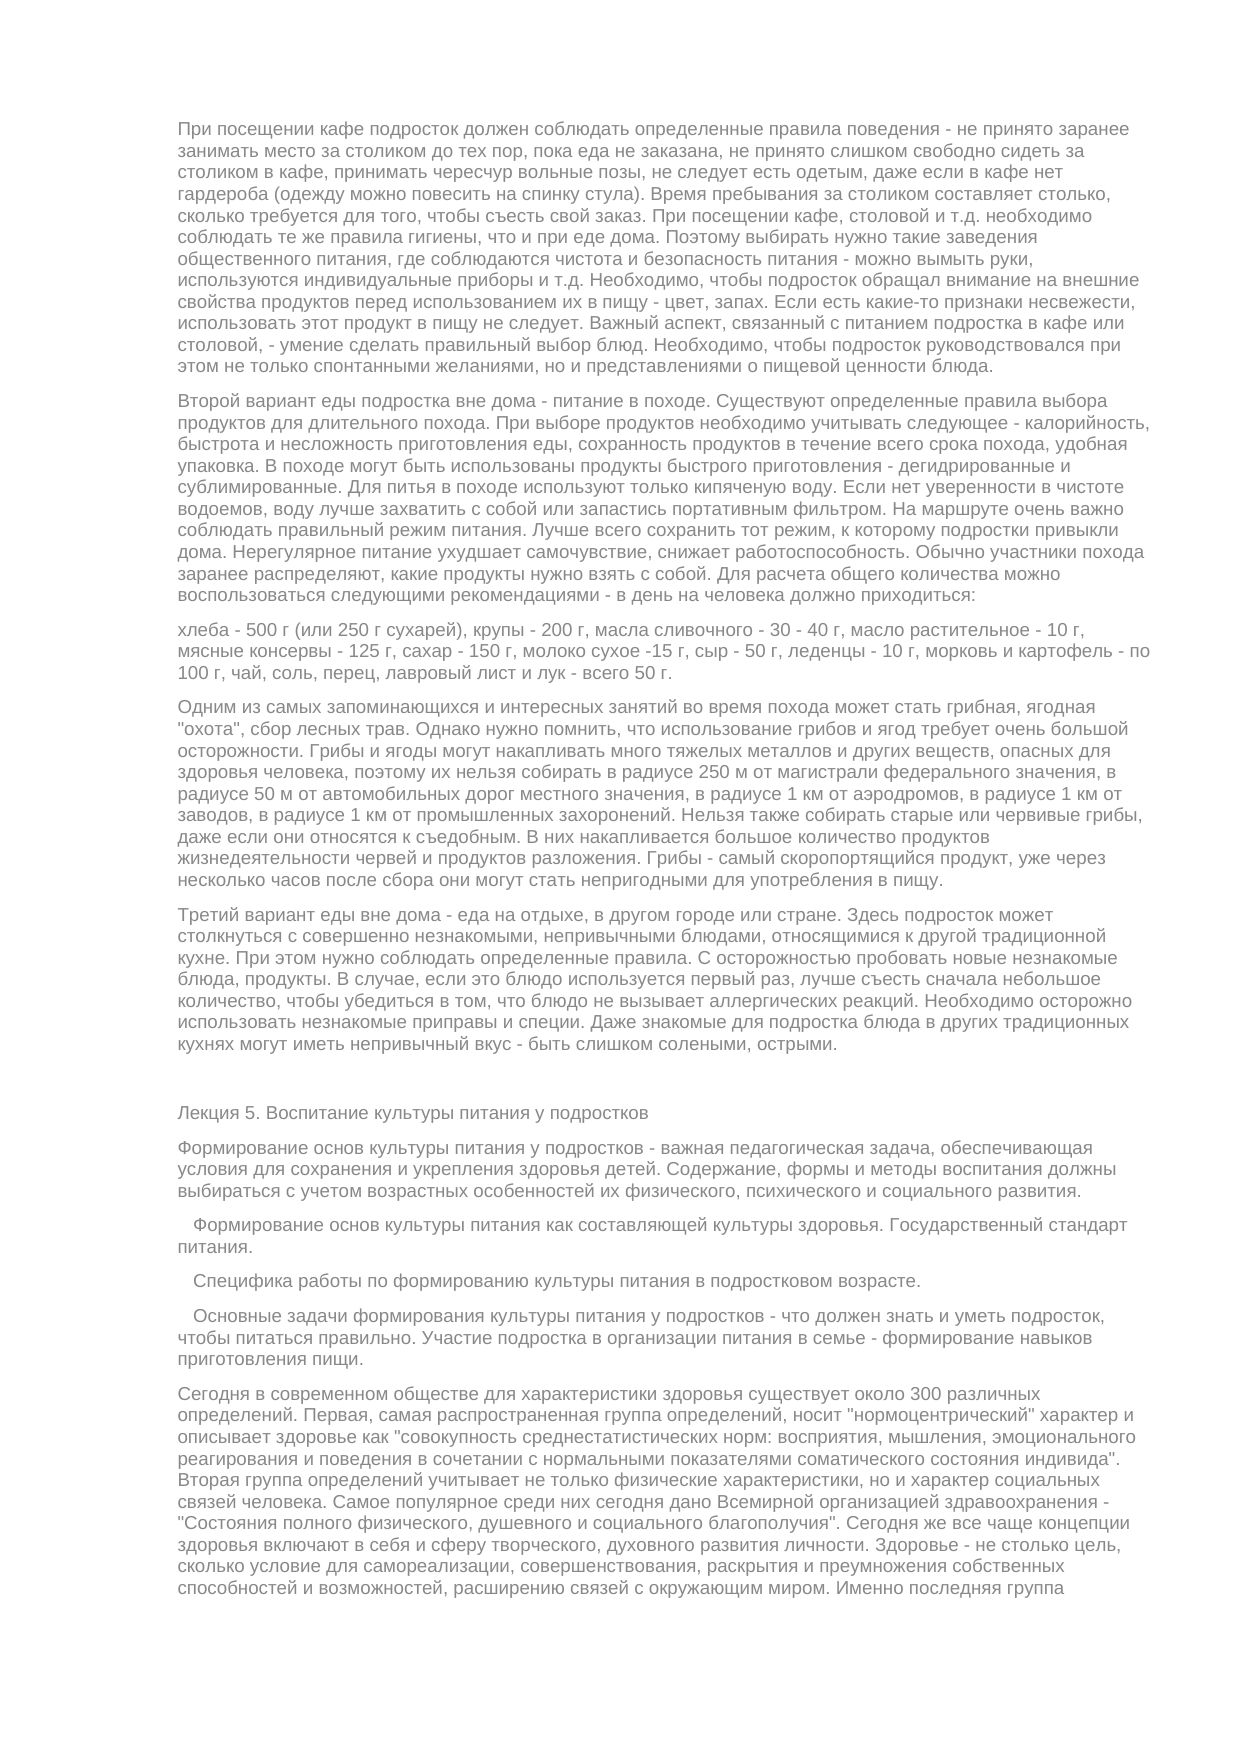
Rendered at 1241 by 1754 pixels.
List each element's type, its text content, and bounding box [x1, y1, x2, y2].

text Третий вариант еды вне дома - еда на отдыхе, в другом городе или стране. Здесь подросток может столкнуться с совершенно незнакомыми, непривычными блюдами, относящимися к другой традиционной кухне. При этом нужно соблюдать определенные правила. С осторожностью пробовать новые незнакомые блюда, продукты. В случае, если это блюдо используется первый раз, лучше съесть сначала небольшое количество, чтобы убедиться в том, что блюдо не вызывает аллергических реакций. Необходимо осторожно использовать незнакомые приправы и специи. Даже знакомые для подростка блюда в других традиционных кухнях могут иметь непривычный вкус - быть слишком солеными, острыми. [177, 903, 1152, 1054]
text При посещении кафе подросток должен соблюдать определенные правила поведения - не принято заранее занимать место за столиком до тех пор, пока еда не заказана, не принято слишком свободно сидеть за столиком в кафе, принимать чересчур вольные позы, не следует есть одетым, даже если в кафе нет гардероба (одежду можно повесить на спинку стула). Время пребывания за столиком составляет столько, сколько требуется для того, чтобы съесть свой заказ. При посещении кафе, столовой и т.д. необходимо соблюдать те же правила гигиены, что и при еде дома. Поэтому выбирать нужно такие заведения общественного питания, где соблюдаются чистота и безопасность питания - можно вымыть руки, используются индивидуальные приборы и т.д. Необходимо, чтобы подросток обращал внимание на внешние свойства продуктов перед использованием их в пищу - цвет, запах. Если есть какие-то признаки несвежести, использовать этот продукт в пищу не следует. Важный аспект, связанный с питанием подростка в кафе или столовой, - умение сделать правильный выбор блюд. Необходимо, чтобы подросток руководствовался при этом не только спонтанными желаниями, но и представлениями о пищевой ценности блюда. [177, 118, 1152, 377]
text Формирование основ культуры питания у подростков - важная педагогическая задача, обеспечивающая условия для сохранения и укрепления здоровья детей. Содержание, формы и методы воспитания должны выбираться с учетом возрастных особенностей их физического, психического и социального развития. [177, 1136, 1152, 1201]
text Формирование основ культуры питания как составляющей культуры здоровья. Государственный стандарт питания. [177, 1214, 1152, 1257]
text Основные задачи формирования культуры питания у подростков - что должен знать и уметь подросток, чтобы питаться правильно. Участие подростка в организации питания в семье - формирование навыков приготовления пищи. [177, 1305, 1152, 1369]
text хлеба - 500 г (или 250 г сухарей), крупы - 200 г, масла сливочного - 30 - 40 г, масло растительное - 10 г, мясные консервы - 125 г, сахар - 150 г, молоко сухое -15 г, сыр - 50 г, леденцы - 10 г, морковь и картофель - по 100 г, чай, соль, перец, лавровый лист и лук - всего 50 г. [177, 618, 1152, 683]
text Второй вариант еды подростка вне дома - питание в походе. Существуют определенные правила выбора продуктов для длительного похода. При выборе продуктов необходимо учитывать следующее - калорийность, быстрота и несложность приготовления еды, сохранность продуктов в течение всего срока похода, удобная упаковка. В походе могут быть использованы продукты быстрого приготовления - дегидрированные и сублимированные. Для питья в походе используют только кипяченую воду. Если нет уверенности в чистоте водоемов, воду лучше захватить с собой или запастись портативным фильтром. На маршруте очень важно соблюдать правильный режим питания. Лучше всего сохранить тот режим, к которому подростки привыкли дома. Нерегулярное питание ухудшает самочувствие, снижает работоспособность. Обычно участники похода заранее распределяют, какие продукты нужно взять с собой. Для расчета общего количества можно воспользоваться следующими рекомендациями - в день на человека должно приходиться: [177, 390, 1152, 606]
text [177, 1383, 1152, 1598]
text Специфика работы по формированию культуры питания в подростковом возрасте. [177, 1270, 1152, 1292]
text Лекция 5. Воспитание культуры питания у подростков [177, 1102, 1152, 1123]
text Одним из самых запоминающихся и интересных занятий во время похода может стать грибная, ягодная "охота", сбор лесных трав. Однако нужно помнить, что использование грибов и ягод требует очень большой осторожности. Грибы и ягоды могут накапливать много тяжелых металлов и других веществ, опасных для здоровья человека, поэтому их нельзя собирать в радиусе 250 м от магистрали федерального значения, в радиусе 50 м от автомобильных дорог местного значения, в радиусе 1 км от аэродромов, в радиусе 1 км от заводов, в радиусе 1 км от промышленных захоронений. Нельзя также собирать старые или червивые грибы, даже если они относятся к съедобным. В них накапливается большое количество продуктов жизнедеятельности червей и продуктов разложения. Грибы - самый скоропортящийся продукт, уже через несколько часов после сбора они могут стать непригодными для употребления в пищу. [177, 696, 1152, 890]
